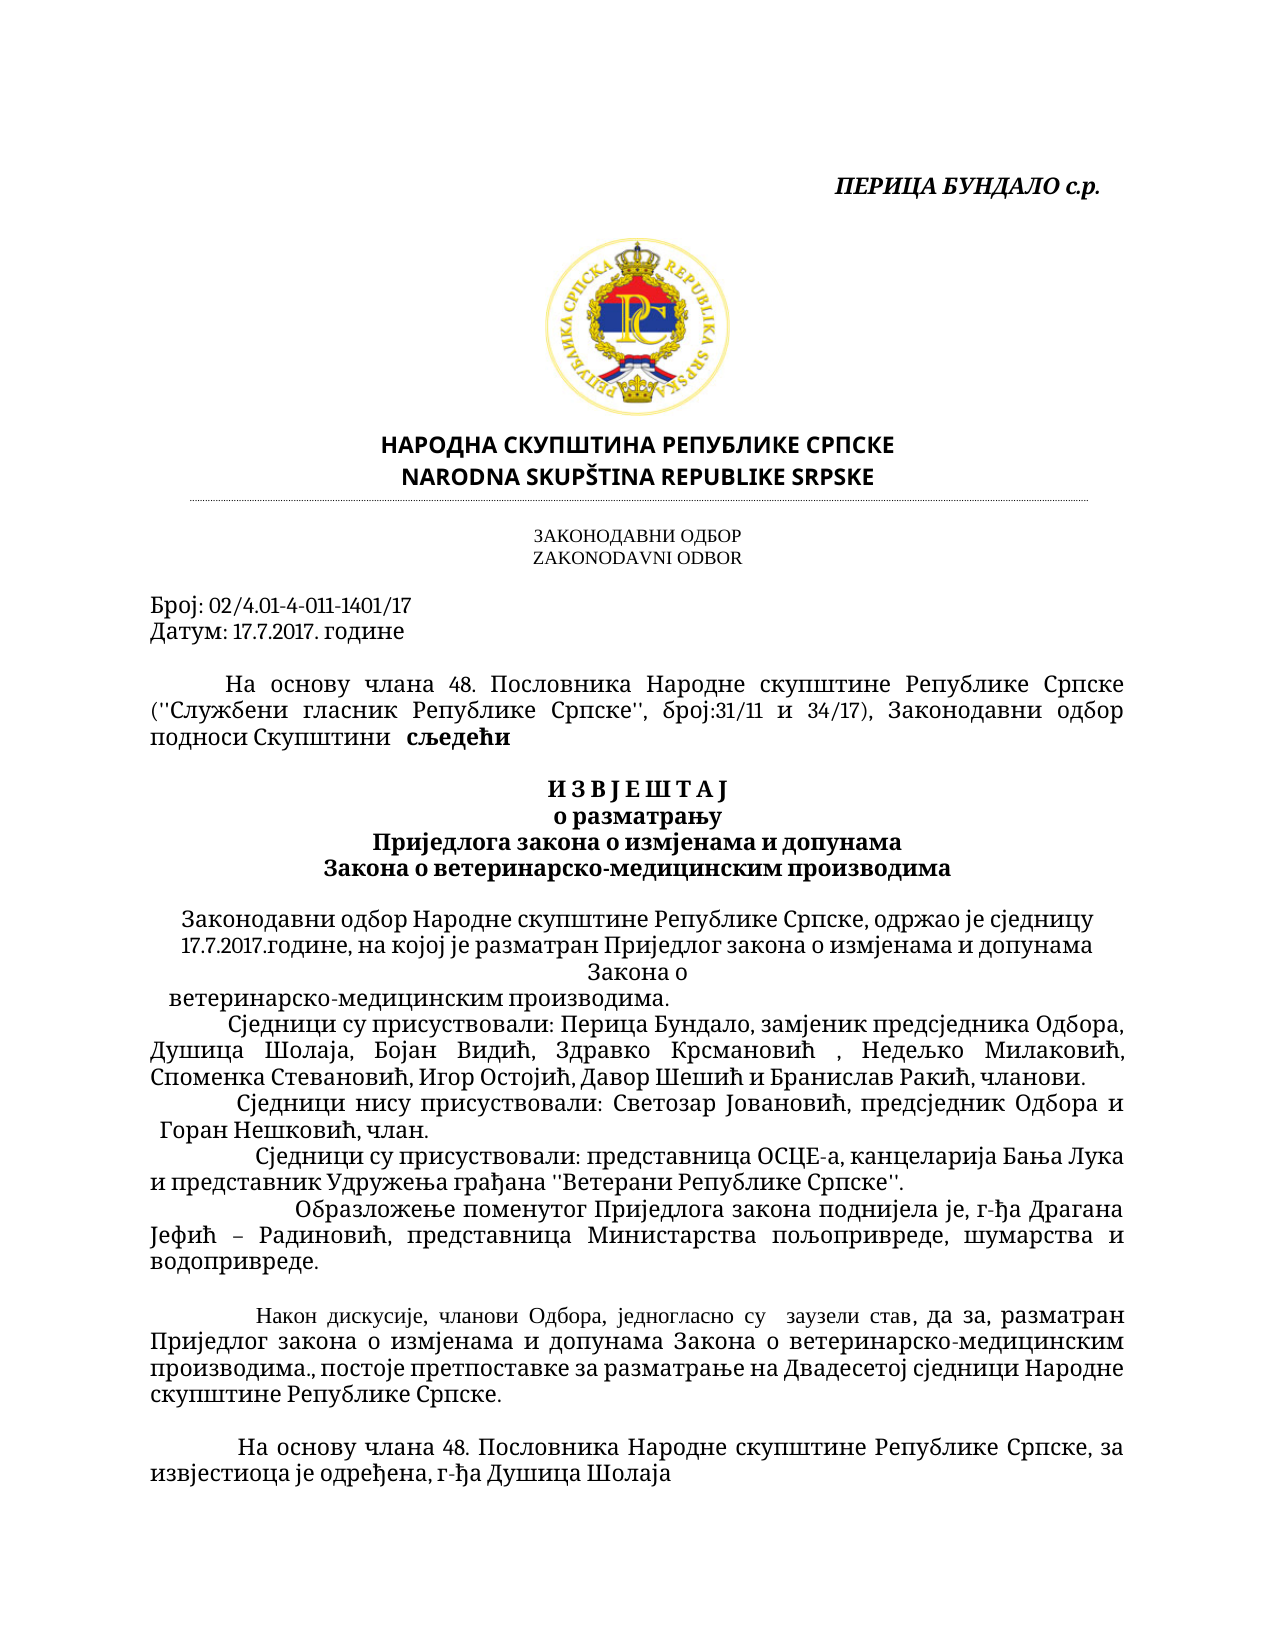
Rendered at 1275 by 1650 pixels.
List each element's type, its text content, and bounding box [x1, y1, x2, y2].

text Приједлога закона о измјенама и допунама [150, 830, 1125, 856]
text ЗАКОНОДАВНИ ОДБОР [150, 525, 1125, 547]
text ZAKONODAVNI ODBOR [150, 547, 1125, 568]
text о разматрању [150, 803, 1125, 830]
text Образложење поменутог Приједлога закона поднијела је, г-ђа Драгана Јефић – Радиновић, представница Министарства пољопривреде, шумарства и водопривреде. [150, 1196, 1125, 1276]
text Сједници су присуствовали: представница ОСЦЕ-а, канцеларија Бања Лука и представник Удружења грађана ''Ветерани Републике Српске''. [150, 1144, 1125, 1196]
text На основу члана 48. Пословника Народне скупштине Републике Српске (''Службени гласник Републике Српске'', број:31/11 и 34/17), Законодавни одбор подноси Скупштини сљедећи [150, 672, 1125, 751]
text Законодавни одбор Народне скупштине Републике Српске, одржао је сједницу 17.7.2017.године, на којој је разматран Приједлог закона о измјенама и допунама Закона о [150, 882, 1125, 986]
text Број: 02/4.01-4-011-1401/17 [150, 593, 1125, 619]
text Сједници су присуствовали: Перица Бундало, замјеник предсједника Одбора, Душица Шолаја, Бојан Видић, Здравко Крсмановић , Недељко Милаковић, Споменка Стевановић, Игор Остојић, Давор Шешић и Бранислав Ракић, чланови. [150, 1012, 1125, 1091]
text ветеринарско-медицинским производима. [150, 986, 1125, 1012]
text На основу члана 48. Пословника Народне скупштине Републике Српске, за извјестиоца је одређена, г-ђа Душица Шолаја [150, 1434, 1125, 1487]
text Након дискусије, чланови Одбора, једногласно су заузели став, да за, разматран Приједлог закона о измјенама и допунама Закона о ветеринарско-медицинским производима., постоје претпоставке за разматрање на Двадесетој сједници Народне скупштине Републике Српске. [150, 1302, 1125, 1408]
text НАРОДНА СКУПШТИНА РЕПУБЛИКЕ СРПСКЕ [150, 429, 1125, 461]
text Сједници нису присуствовали: Светозар Јовановић, предсједник Одбора и Горан Нешковић, члан. [159, 1091, 1125, 1144]
text ПЕРИЦА БУНДАЛО с.р. [150, 174, 1125, 200]
text Закона о ветеринарско-медицинским производима [150, 856, 1125, 882]
text И З В Ј Е Ш Т А Ј [150, 777, 1125, 803]
text NARODNA SKUPŠTINA REPUBLIKE SRPSKE [150, 461, 1125, 492]
text Датум: 17.7.2017. године [150, 619, 1125, 645]
